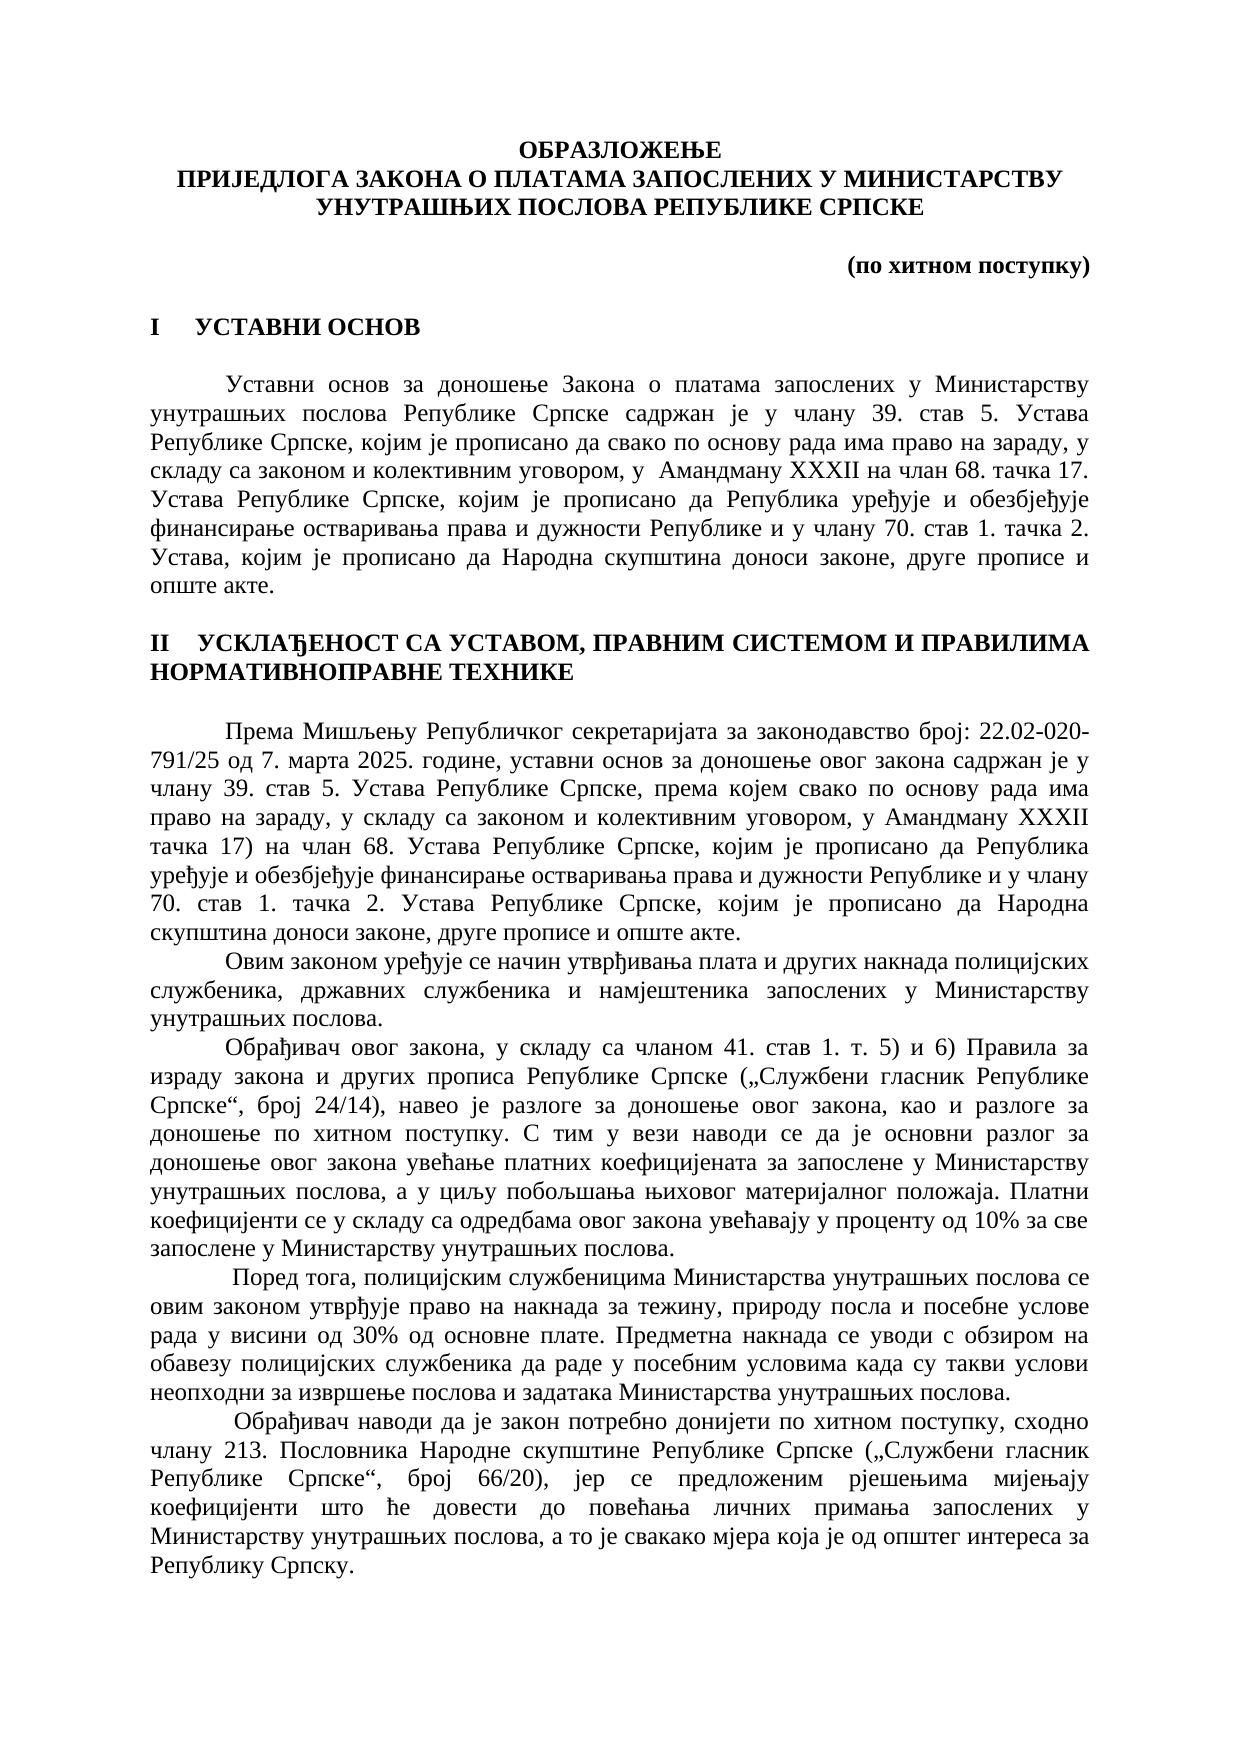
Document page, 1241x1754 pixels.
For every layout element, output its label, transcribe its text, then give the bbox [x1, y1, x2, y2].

text ОБРАЗЛОЖЕЊЕ [150, 135, 1090, 164]
text ПРИЈЕДЛОГА ЗАКОНА О ПЛАТАМА ЗАПОСЛЕНИХ У МИНИСТАРСТВУ УНУТРАШЊИХ ПОСЛОВА РЕПУБЛИКЕ СРПСКЕ [150, 164, 1090, 221]
text Поред тога, полицијским службеницима Министарства унутрашњих послова се овим законом утврђује право на накнада за тежину, природу посла и посебне услове рада у висини од 30% од основне плате. Предметна накнада се уводи с обзиром на обавезу полицијских службеника да раде у посебним условима када су такви услови неопходни за извршење послова и задатака Министарства унутрашњих послова. [150, 1262, 1090, 1406]
text Обрађивач овог закона, у складу са чланом 41. став 1. т. 5) и 6) Правила за израду закона и других прописа Републике Српске („Службени гласник Републике Српске“, број 24/14), навео је разлоге за доношење овог закона, као и разлоге за доношење по хитном поступку. С тим у вези наводи се да је основни разлог за доношење овог закона увећање платних коефицијената за запослене у Министарству унутрашњих послова, а у циљу побољшања њиховог материјалног положаја. Платни коефицијенти се у складу са одредбама овог закона увећавају у проценту од 10% за све запослене у Министарству унутрашњих послова. [150, 1032, 1090, 1262]
text Према Мишљењу Републичког секретаријата за законодавство број: 22.02-020-791/25 од 7. марта 2025. године, уставни основ за доношење овог закона садржан је у члану 39. став 5. Устава Републике Српске, према којем свако по основу рада има право на зараду, у складу са законом и колективним уговором, у Амандману XXXII тачка 17) на члан 68. Устава Републике Српске, којим је прописано да Република уређује и обезбјеђује финансирање остваривања права и дужности Републике и у члану 70. став 1. тачка 2. Устава Републике Српске, којим је прописано да Народна скупштина доноси законе, друге прописе и опште акте. [150, 716, 1090, 946]
text Обрађивач наводи да је закон потребно донијети по хитном поступку, сходно члану 213. Пословника Народне скупштине Републике Српске („Службени гласник Републике Српске“, број 66/20), јер се предложеним рјешењима мијењају коефицијенти што ће довести до повећања личних примања запослених у Министарству унутрашњих послова, а то је свакако мјера која је од општег интереса за Републику Српску. [150, 1406, 1090, 1578]
text (по хитном поступку) [150, 250, 1090, 279]
text II УСКЛАЂЕНОСТ СА УСТАВОМ, ПРАВНИМ СИСТЕМОМ И ПРАВИЛИМА НОРМАТИВНОПРАВНЕ ТЕХНИКЕ [150, 628, 1090, 686]
text I УСТАВНИ ОСНОВ [150, 312, 1090, 341]
text Овим законом уређује се начин утврђивања плата и других накнада полицијских службеника, државних службеника и намјештеника запослених у Министарству унутрашњих послова. [150, 946, 1090, 1032]
text Уставни основ за доношење Закона о платама запослених у Министарству унутрашњих послова Републике Српске садржан је у члану 39. став 5. Устава Републике Српске, којим је прописано да свако по основу рада има право на зараду, у складу са законом и колективним уговором, у Амандману XXXII на члан 68. тачка 17. Устава Републике Српске, којим је прописано да Република уређује и обезбјеђује финансирање остваривања права и дужности Републике и у члану 70. став 1. тачка 2. Устава, којим је прописано да Народна скупштина доноси законе, друге прописе и опште акте. [150, 369, 1090, 599]
